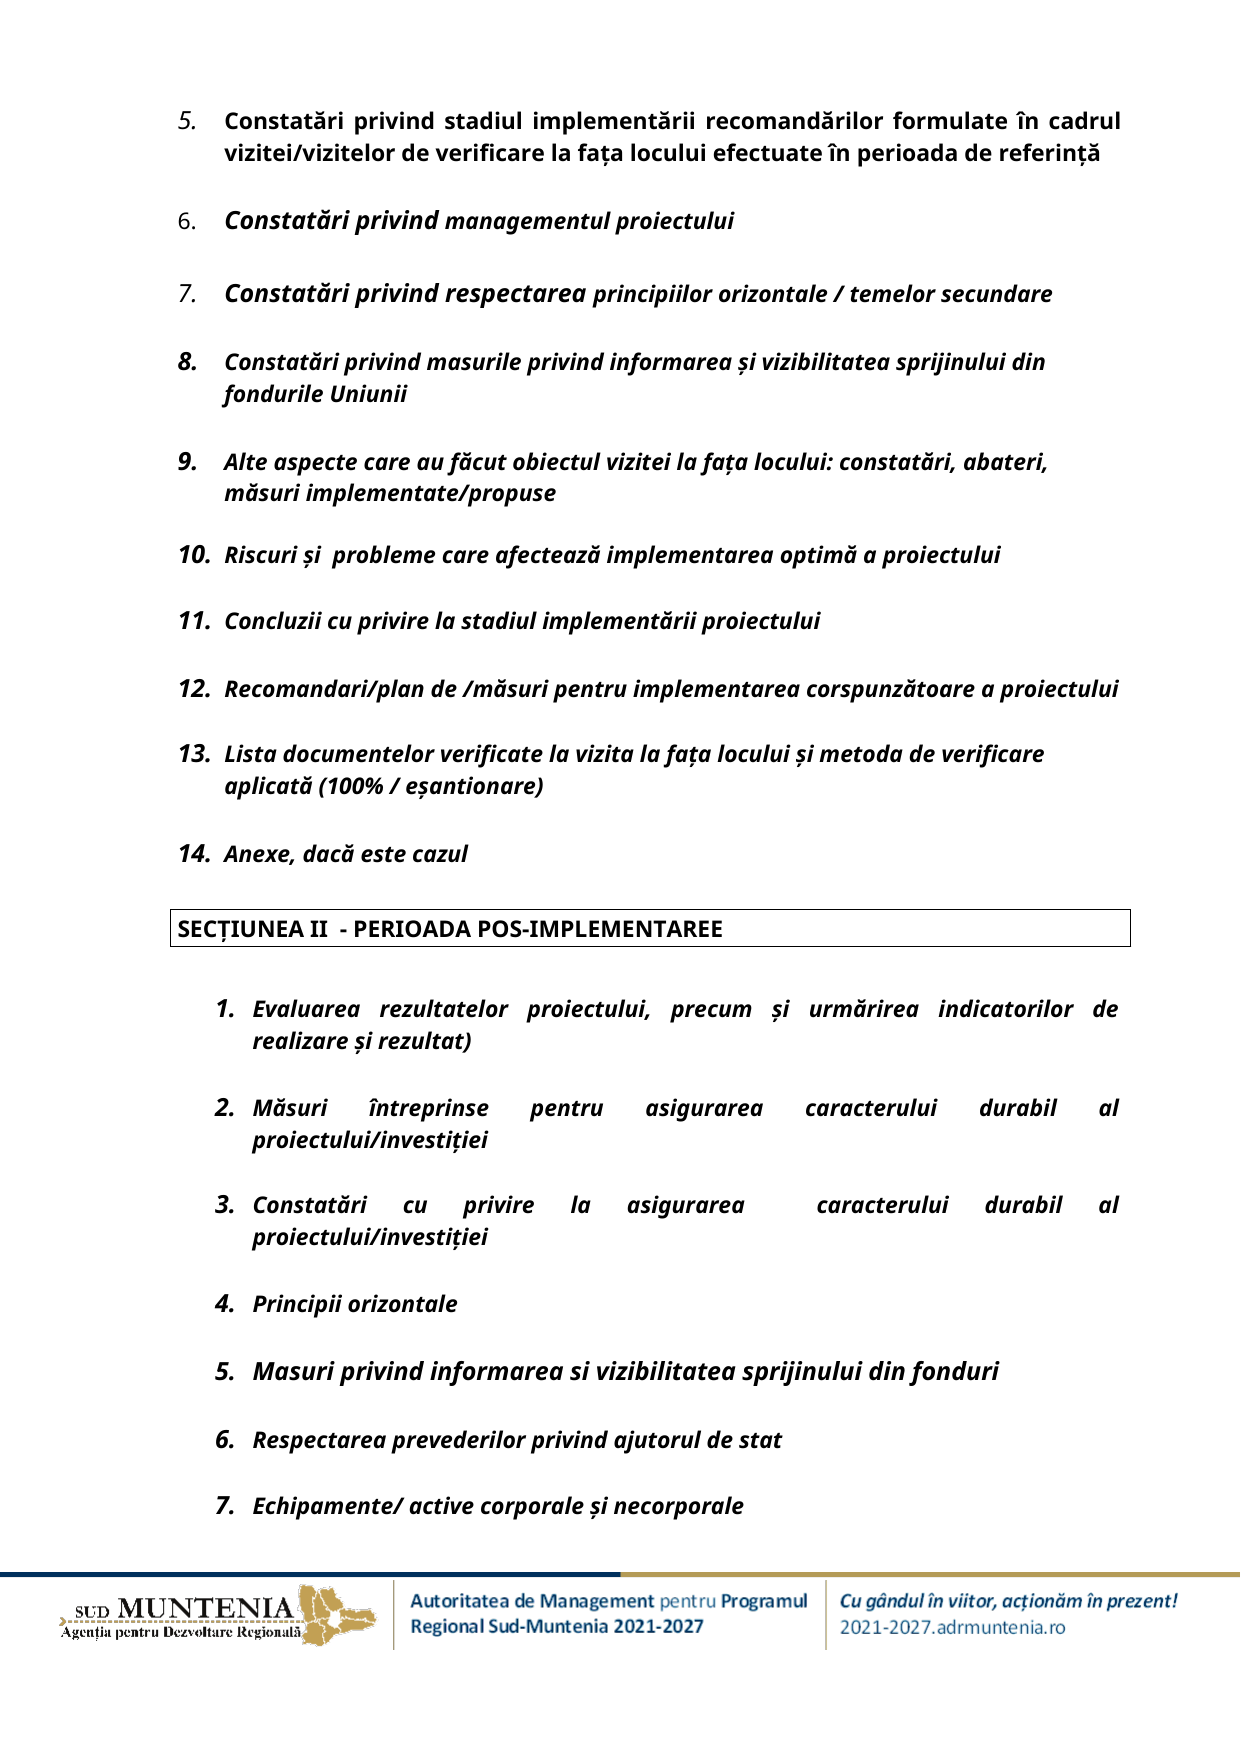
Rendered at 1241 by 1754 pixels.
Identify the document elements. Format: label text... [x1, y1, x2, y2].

list Echipamente/ active corporale și necorporale [215, 1487, 1122, 1522]
picture [0, 1572, 1241, 1651]
list Alte aspecte care au făcut obiectul vizitei la fața locului: constatări, abateri, măsuri implementate/propuse [177, 443, 1122, 508]
text SECȚIUNEA II - PERIOADA POS-IMPLEMENTAREE [171, 910, 1130, 946]
list Constatări privind stadiul implementării recomandărilor formulate în cadrul vizitei/vizitelor de verificare la fața locului efectuate în perioada de referință [177, 103, 1122, 168]
list Recomandari/plan de /măsuri pentru implementarea corspunzătoare a proiectului [177, 671, 1122, 705]
list Lista documentelor verificate la vizita la fața locului și metoda de verificare aplicată (100% / eșantionare) [177, 736, 1122, 801]
list Respectarea prevederilor privind ajutorul de stat [215, 1422, 1122, 1456]
list Principii orizontale [215, 1286, 1122, 1320]
list Evaluarea rezultatelor proiectului, precum și urmărirea indicatorilor de realizare și rezultat) [215, 991, 1122, 1056]
list Măsuri întreprinse pentru asigurarea caracterului durabil al proiectului/investiției [215, 1090, 1122, 1155]
list Concluzii cu privire la stadiul implementării proiectului [177, 602, 1122, 637]
list Constatări cu privire la asigurarea caracterului durabil al proiectului/investiției [215, 1187, 1122, 1252]
list Constatări privind masurile privind informarea și vizibilitatea sprijinului din fondurile Uniunii [177, 344, 1122, 409]
list Constatări privind respectarea principiilor orizontale / temelor secundare [177, 276, 1122, 310]
list Riscuri și probleme care afectează implementarea optimă a proiectului [177, 537, 1122, 571]
list Anexe, dacă este cazul [177, 835, 1122, 869]
list Constatări privind managementul proiectului [177, 202, 1122, 237]
list Masuri privind informarea si vizibilitatea sprijinului din fonduri [215, 1354, 1122, 1388]
